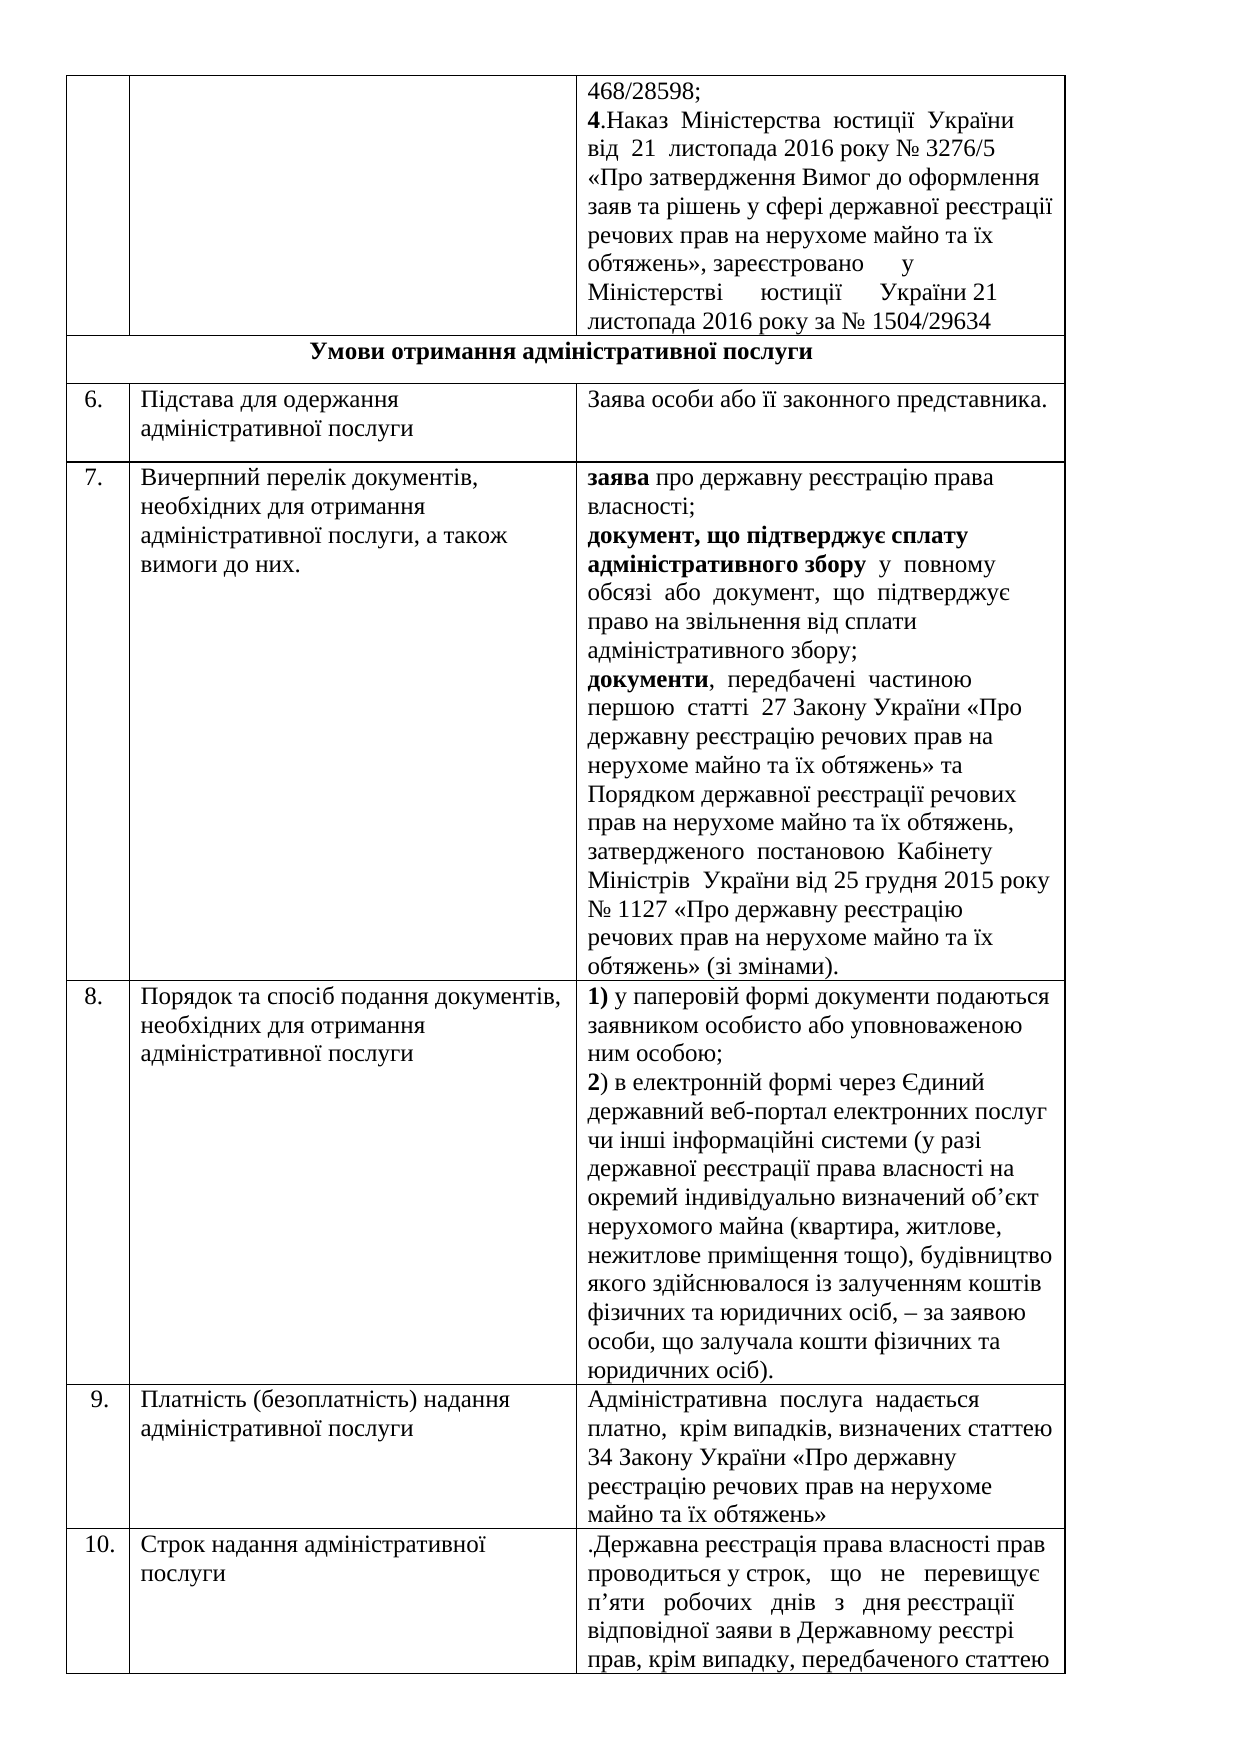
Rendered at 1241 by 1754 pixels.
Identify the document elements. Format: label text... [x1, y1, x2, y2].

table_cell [130, 76, 576, 335]
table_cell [577, 76, 1064, 335]
table_cell Адміністративна послуга надається платно, крім випадків, визначених статтею 34 Закону України «Про державну реєстрацію речових прав на нерухоме майно та їх обтяжень» [577, 1385, 1064, 1528]
table_cell 8. [67, 981, 129, 1383]
table_cell 6. [67, 384, 129, 461]
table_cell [577, 1529, 1064, 1673]
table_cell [130, 1529, 576, 1673]
table_cell Заява особи або її законного представника. [577, 384, 1064, 461]
table_cell Порядок та спосіб подання документів, необхідних для отримання адміністративної послуги [130, 981, 576, 1383]
table_cell 10. [67, 1529, 129, 1673]
table_cell 1) у паперовій формі документи подаються заявником особисто або уповноваженою ним особою; 2) в електронній формі через Єдиний державний веб-портал електронних послуг чи інші інформаційні системи (у разі державної реєстрації права власності на окремий індивідуально визначений об’єкт нерухомого майна (квартира, житлове, нежитлове приміщення тощо), будівництво якого здійснювалося із залученням коштів фізичних та юридичних осіб, – за заявою особи, що залучала кошти фізичних та юридичних осіб). [577, 981, 1064, 1383]
table_cell Вичерпний перелік документів, необхідних для отримання адміністративної послуги, а також вимоги до них. [130, 463, 576, 980]
table_cell 7. [67, 463, 129, 980]
table_cell заява про державну реєстрацію права власності; документ, що підтверджує сплату адміністративного збору у повному обсязі або документ, що підтверджує право на звільнення від сплати адміністративного збору; документи, передбачені частиною першою статті 27 Закону України «Про державну реєстрацію речових прав на нерухоме майно та їх обтяжень» та Порядком державної реєстрації речових прав на нерухоме майно та їх обтяжень, затвердженого постановою Кабінету Міністрів України від 25 грудня 2015 року № 1127 «Про державну реєстрацію речових прав на нерухоме майно та їх обтяжень» (зі змінами). [577, 463, 1064, 980]
table_cell Умови отримання адміністративної послуги [67, 336, 1064, 383]
table_cell 5. [67, 76, 129, 335]
table_cell 9. [67, 1385, 129, 1528]
table_cell Платність (безоплатність) надання адміністративної послуги [130, 1385, 576, 1528]
table_cell Підстава для одержання адміністративної послуги [130, 384, 576, 461]
